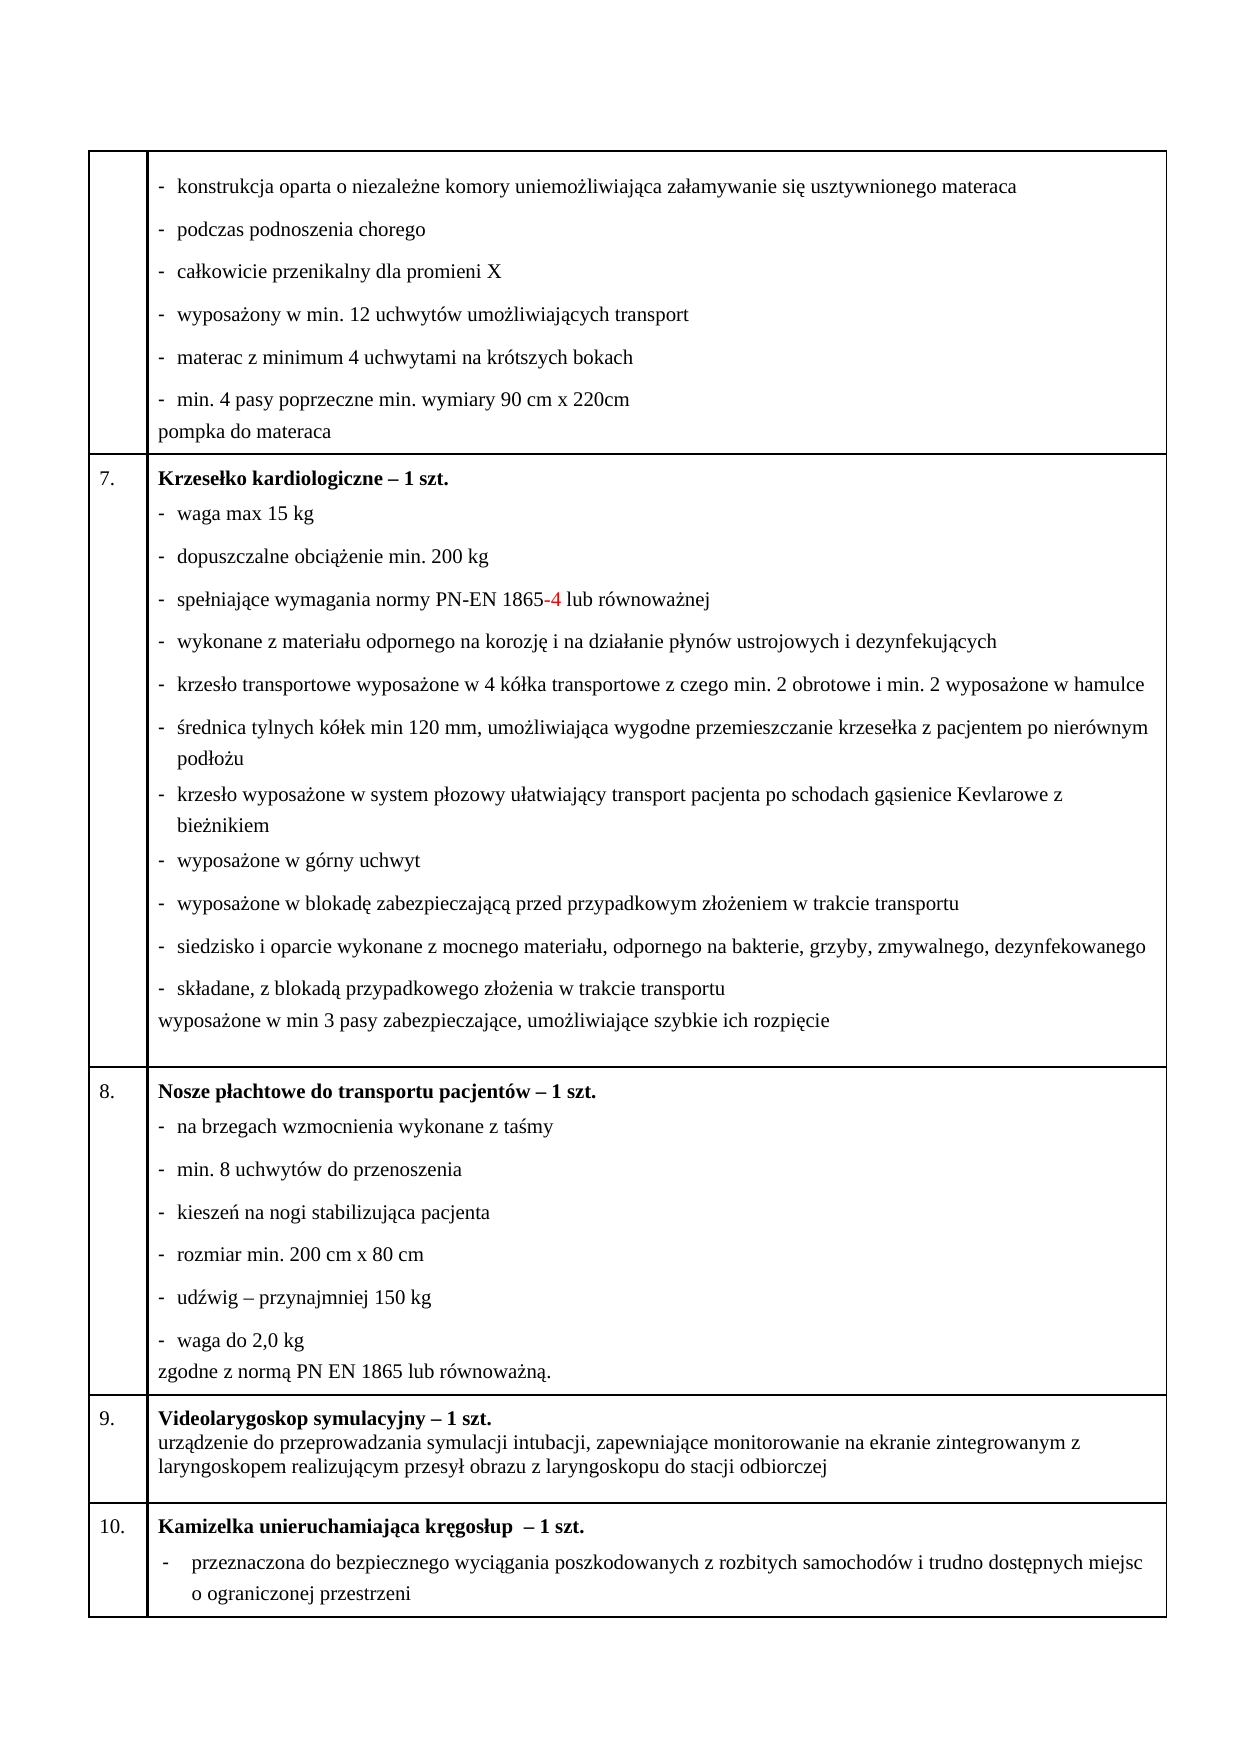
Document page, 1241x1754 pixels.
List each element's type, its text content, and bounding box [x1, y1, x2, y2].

table_cell Nosze płachtowe do transportu pacjentów – 1 szt. na brzegach wzmocnienia wykonane z taśmy min. 8 uchwytów do przenoszenia kieszeń na nogi stabilizująca pacjenta rozmiar min. 200 cm x 80 cm udźwig – przynajmniej 150 kg waga do 2,0 kg zgodne z normą PN EN 1865 lub równoważną. [149, 1068, 1166, 1393]
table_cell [149, 1504, 1166, 1616]
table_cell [149, 152, 1166, 453]
table_cell [90, 152, 146, 453]
table_cell [90, 1396, 146, 1502]
table_cell [90, 1504, 146, 1616]
table_cell Krzesełko kardiologiczne – 1 szt. waga max 15 kg dopuszczalne obciążenie min. 200 kg spełniające wymagania normy PN-EN 1865-4 lub równoważnej wykonane z materiału odpornego na korozję i na działanie płynów ustrojowych i dezynfekujących krzesło transportowe wyposażone w 4 kółka transportowe z czego min. 2 obrotowe i min. 2 wyposażone w hamulce średnica tylnych kółek min 120 mm, umożliwiająca wygodne przemieszczanie krzesełka z pacjentem po nierównym podłożu krzesło wyposażone w system płozowy ułatwiający transport pacjenta po schodach gąsienice Kevlarowe z bieżnikiem wyposażone w górny uchwyt wyposażone w blokadę zabezpieczającą przed przypadkowym złożeniem w trakcie transportu siedzisko i oparcie wykonane z mocnego materiału, odpornego na bakterie, grzyby, zmywalnego, dezynfekowanego składane, z blokadą przypadkowego złożenia w trakcie transportu wyposażone w min 3 pasy zabezpieczające, umożliwiające szybkie ich rozpięcie [149, 455, 1166, 1066]
table_cell Videolarygoskop symulacyjny – 1 szt. urządzenie do przeprowadzania symulacji intubacji, zapewniające monitorowanie na ekranie zintegrowanym z laryngoskopem realizującym przesył obrazu z laryngoskopu do stacji odbiorczej [149, 1396, 1166, 1502]
table_cell [90, 1068, 146, 1393]
table_cell [90, 455, 146, 1066]
